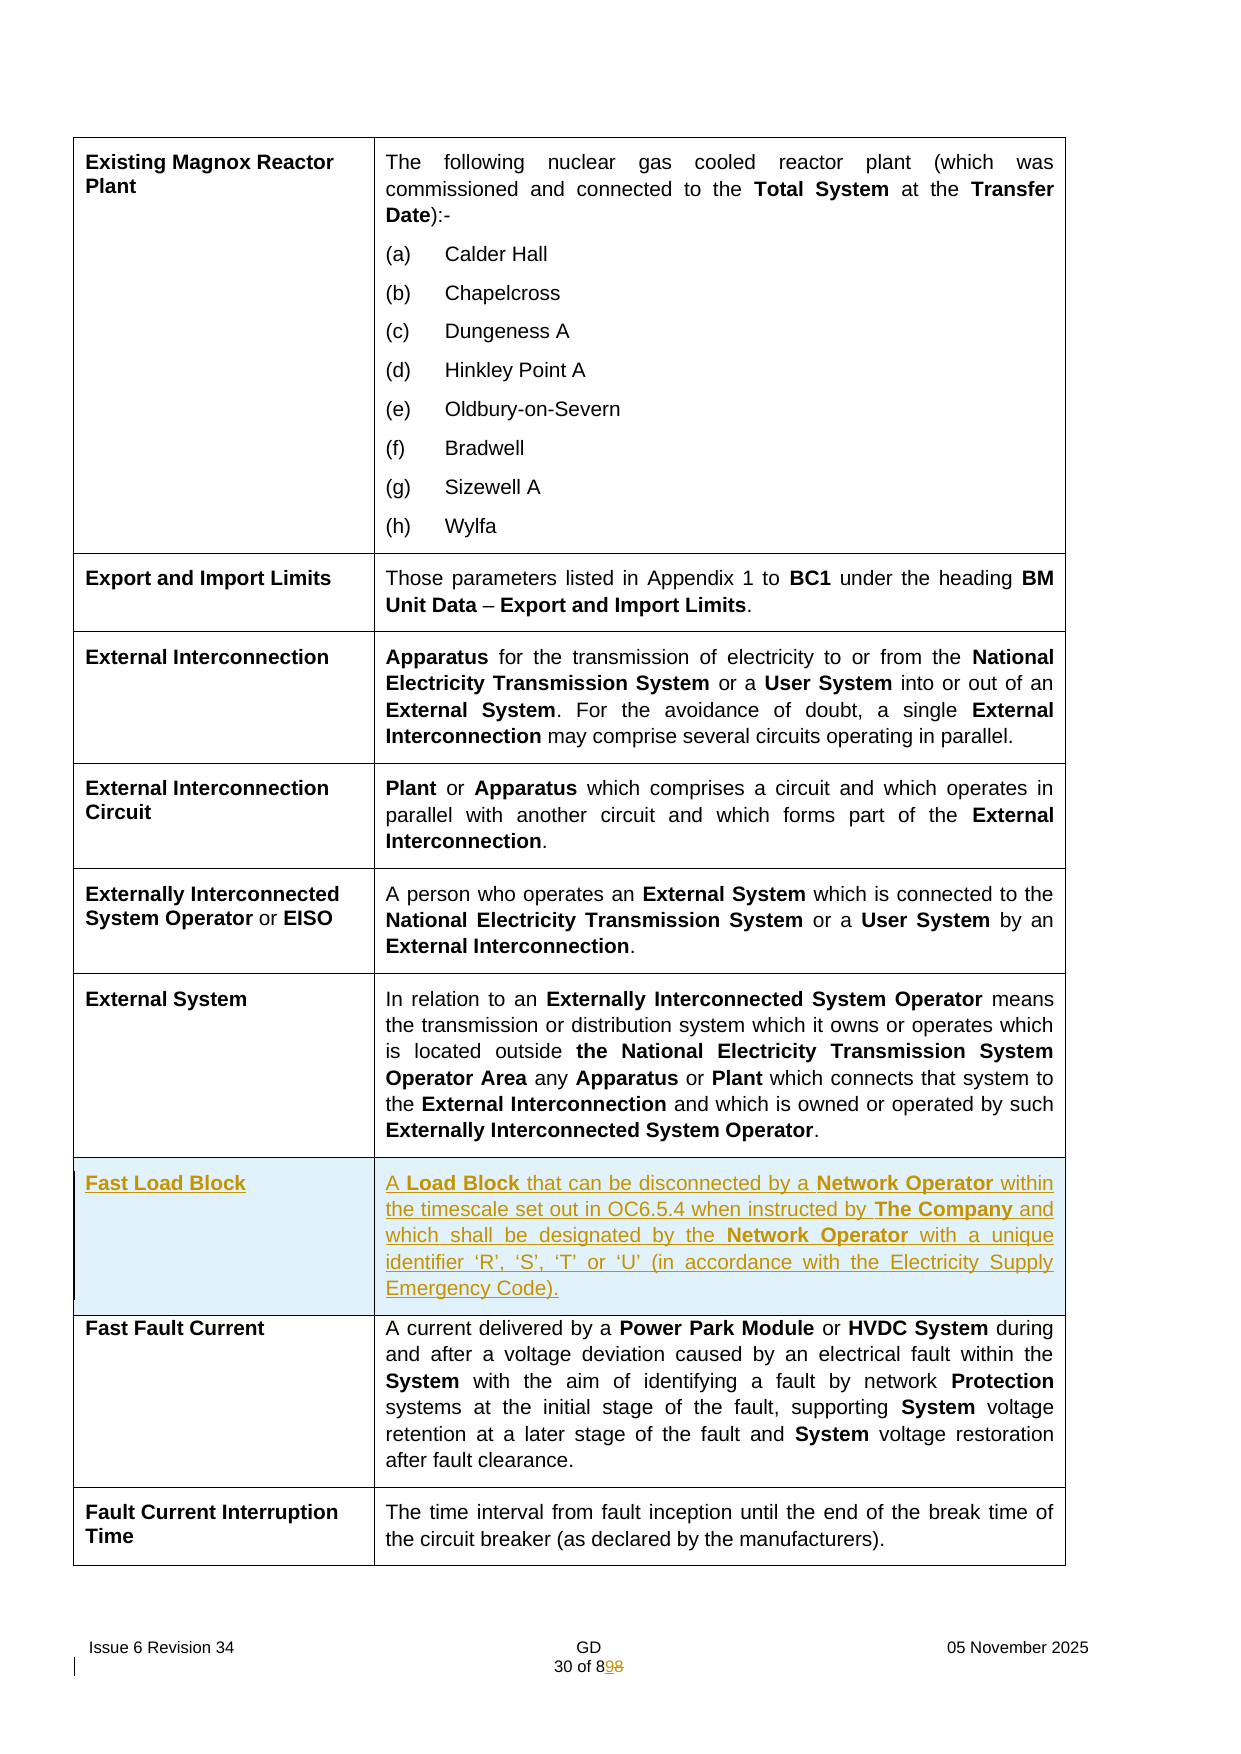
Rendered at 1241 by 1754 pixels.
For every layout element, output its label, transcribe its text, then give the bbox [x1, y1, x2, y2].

table_cell External Interconnection [74, 632, 374, 763]
table_cell A person who operates an External System which is connected to the National Electricity Transmission System or a User System by an External Interconnection. [375, 869, 1065, 973]
table_cell A current delivered by a Power Park Module or HVDC System during and after a voltage deviation caused by an electrical fault within the System with the aim of identifying a fault by network Protection systems at the initial stage of the fault, supporting System voltage retention at a later stage of the fault and System voltage restoration after fault clearance. [375, 1316, 1065, 1487]
table_cell Export and Import Limits [74, 554, 374, 631]
table_cell Fast Fault Current [74, 1316, 374, 1487]
table_cell Plant or Apparatus which comprises a circuit and which operates in parallel with another circuit and which forms part of the External Interconnection. [375, 764, 1065, 868]
table_cell In relation to an Externally Interconnected System Operator means the transmission or distribution system which it owns or operates which is located outside the National Electricity Transmission System Operator Area any Apparatus or Plant which connects that system to the External Interconnection and which is owned or operated by such Externally Interconnected System Operator. [375, 974, 1065, 1157]
table_cell Fault Current Interruption Time [74, 1488, 374, 1565]
table_cell Those parameters listed in Appendix 1 to BC1 under the heading BM Unit Data – Export and Import Limits. [375, 554, 1065, 631]
table_cell Apparatus for the transmission of electricity to or from the National Electricity Transmission System or a User System into or out of an External System. For the avoidance of doubt, a single External Interconnection may comprise several circuits operating in parallel. [375, 632, 1065, 763]
table_cell The following nuclear gas cooled reactor plant (which was commissioned and connected to the Total System at the Transfer Date):- (a) Calder Hall (b) Chapelcross (c) Dungeness A (d) Hinkley Point A (e) Oldbury-on-Severn (f) Bradwell (g) Sizewell A (h) Wylfa [375, 138, 1065, 552]
table_cell Externally Interconnected System Operator or EISO [74, 869, 374, 973]
table_cell External Interconnection Circuit [74, 764, 374, 868]
table_cell Existing Magnox Reactor Plant [74, 138, 374, 552]
table_cell External System [74, 974, 374, 1157]
table_cell The time interval from fault inception until the end of the break time of the circuit breaker (as declared by the manufacturers). [375, 1488, 1065, 1565]
